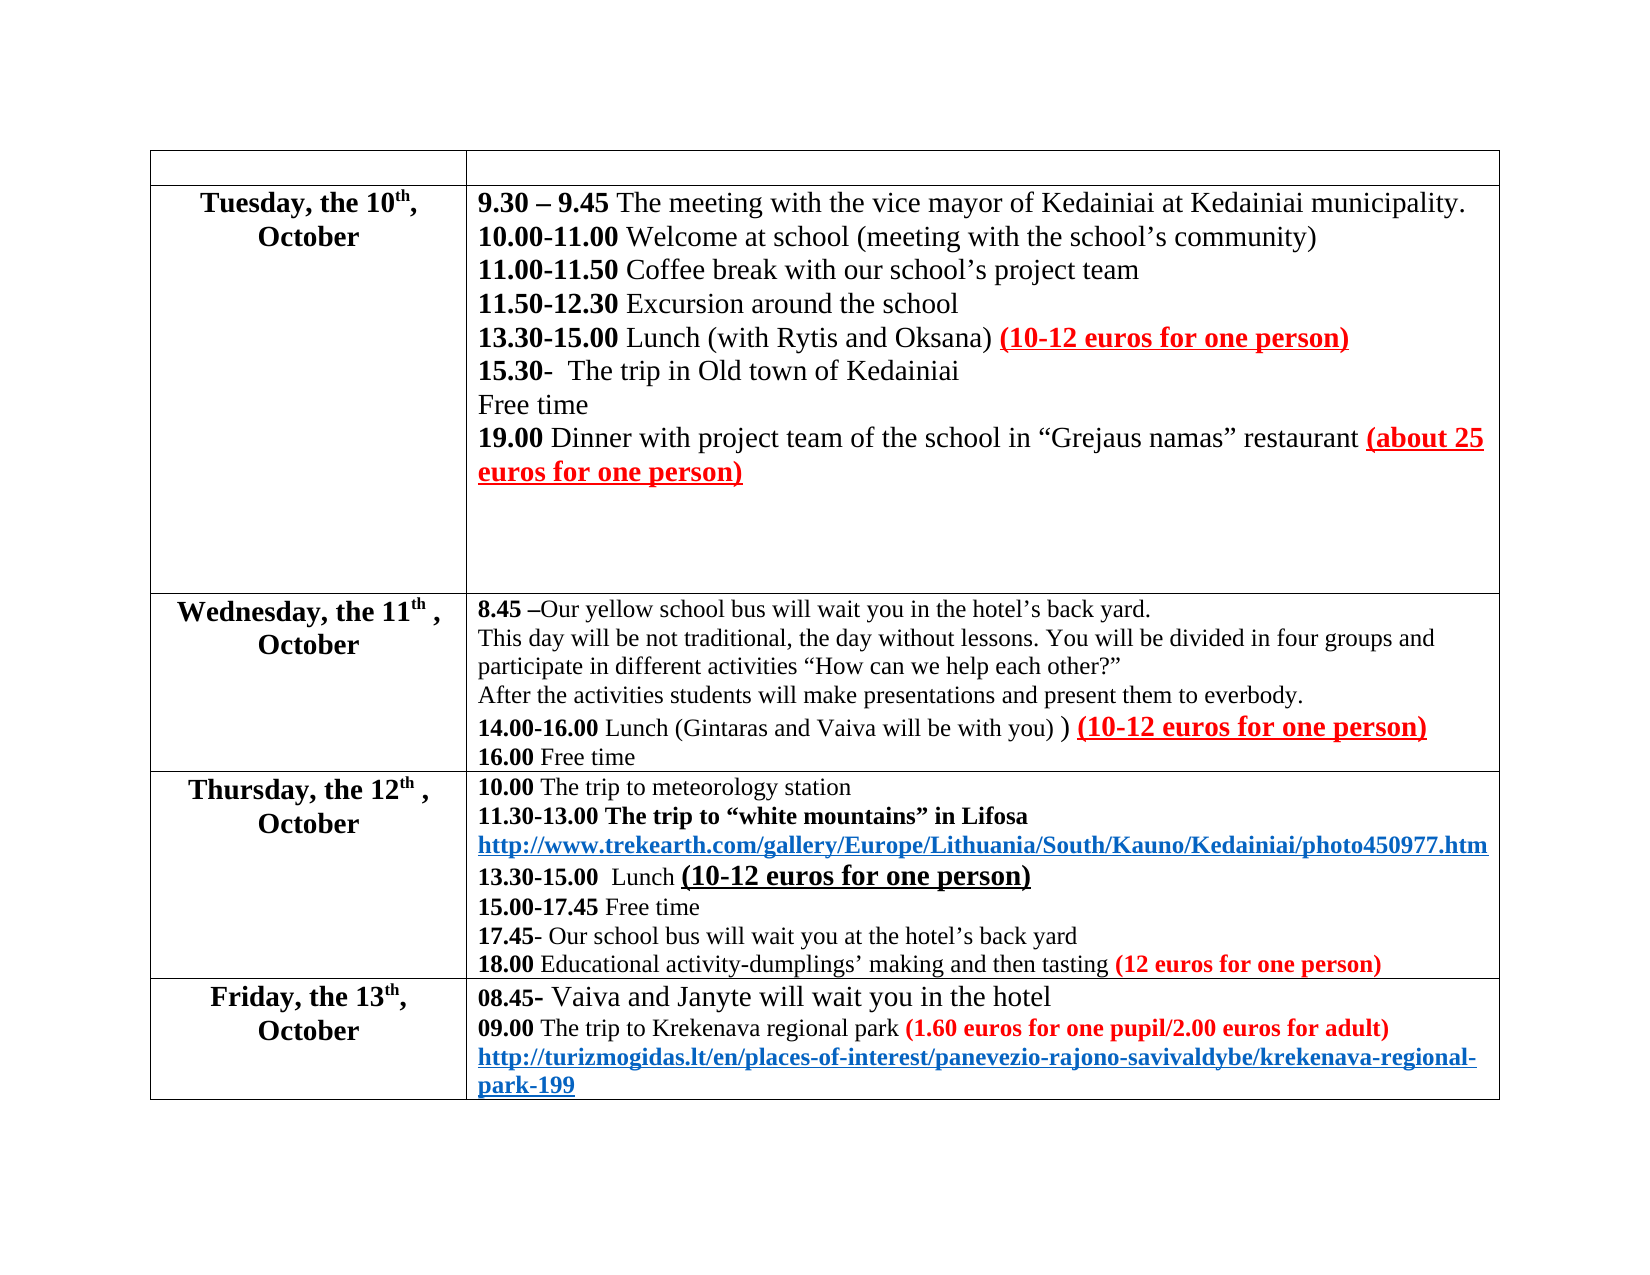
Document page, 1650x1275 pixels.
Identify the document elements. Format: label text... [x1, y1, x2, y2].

table_cell 8.45 –Our yellow school bus will wait you in the hotel’s back yard. This day will be not traditional, the day without lessons. You will be divided in four groups and participate in different activities “How can we help each other?” After the activities students will make presentations and present them to everbody. 14.00-16.00 Lunch (Gintaras and Vaiva will be with you) ) (10-12 euros for one person) 16.00 Free time [467, 594, 1499, 771]
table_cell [151, 151, 466, 184]
table_cell Thursday, the 12th , October [151, 772, 466, 978]
table_cell Tuesday, the 10th, October [151, 186, 466, 593]
table_cell Wednesday, the 11th , October [151, 594, 466, 771]
table_cell 10.00 The trip to meteorology station 11.30-13.00 The trip to “white mountains” in Lifosa http://www.trekearth.com/gallery/Europe/Lithuania/South/Kauno/Kedainiai/photo450977.htm 13.30-15.00 Lunch (10-12 euros for one person) 15.00-17.45 Free time 17.45- Our school bus will wait you at the hotel’s back yard 18.00 Educational activity-dumplings’ making and then tasting (12 euros for one person) [467, 772, 1499, 978]
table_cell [467, 979, 1499, 1099]
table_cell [151, 979, 466, 1099]
table_cell 9.30 – 9.45 The meeting with the vice mayor of Kedainiai at Kedainiai municipality. 10.00-11.00 Welcome at school (meeting with the school’s community) 11.00-11.50 Coffee break with our school’s project team 11.50-12.30 Excursion around the school 13.30-15.00 Lunch (with Rytis and Oksana) (10-12 euros for one person) 15.30- The trip in Old town of Kedainiai Free time 19.00 Dinner with project team of the school in “Grejaus namas” restaurant (about 25 euros for one person) [467, 186, 1499, 593]
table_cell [467, 151, 1499, 184]
